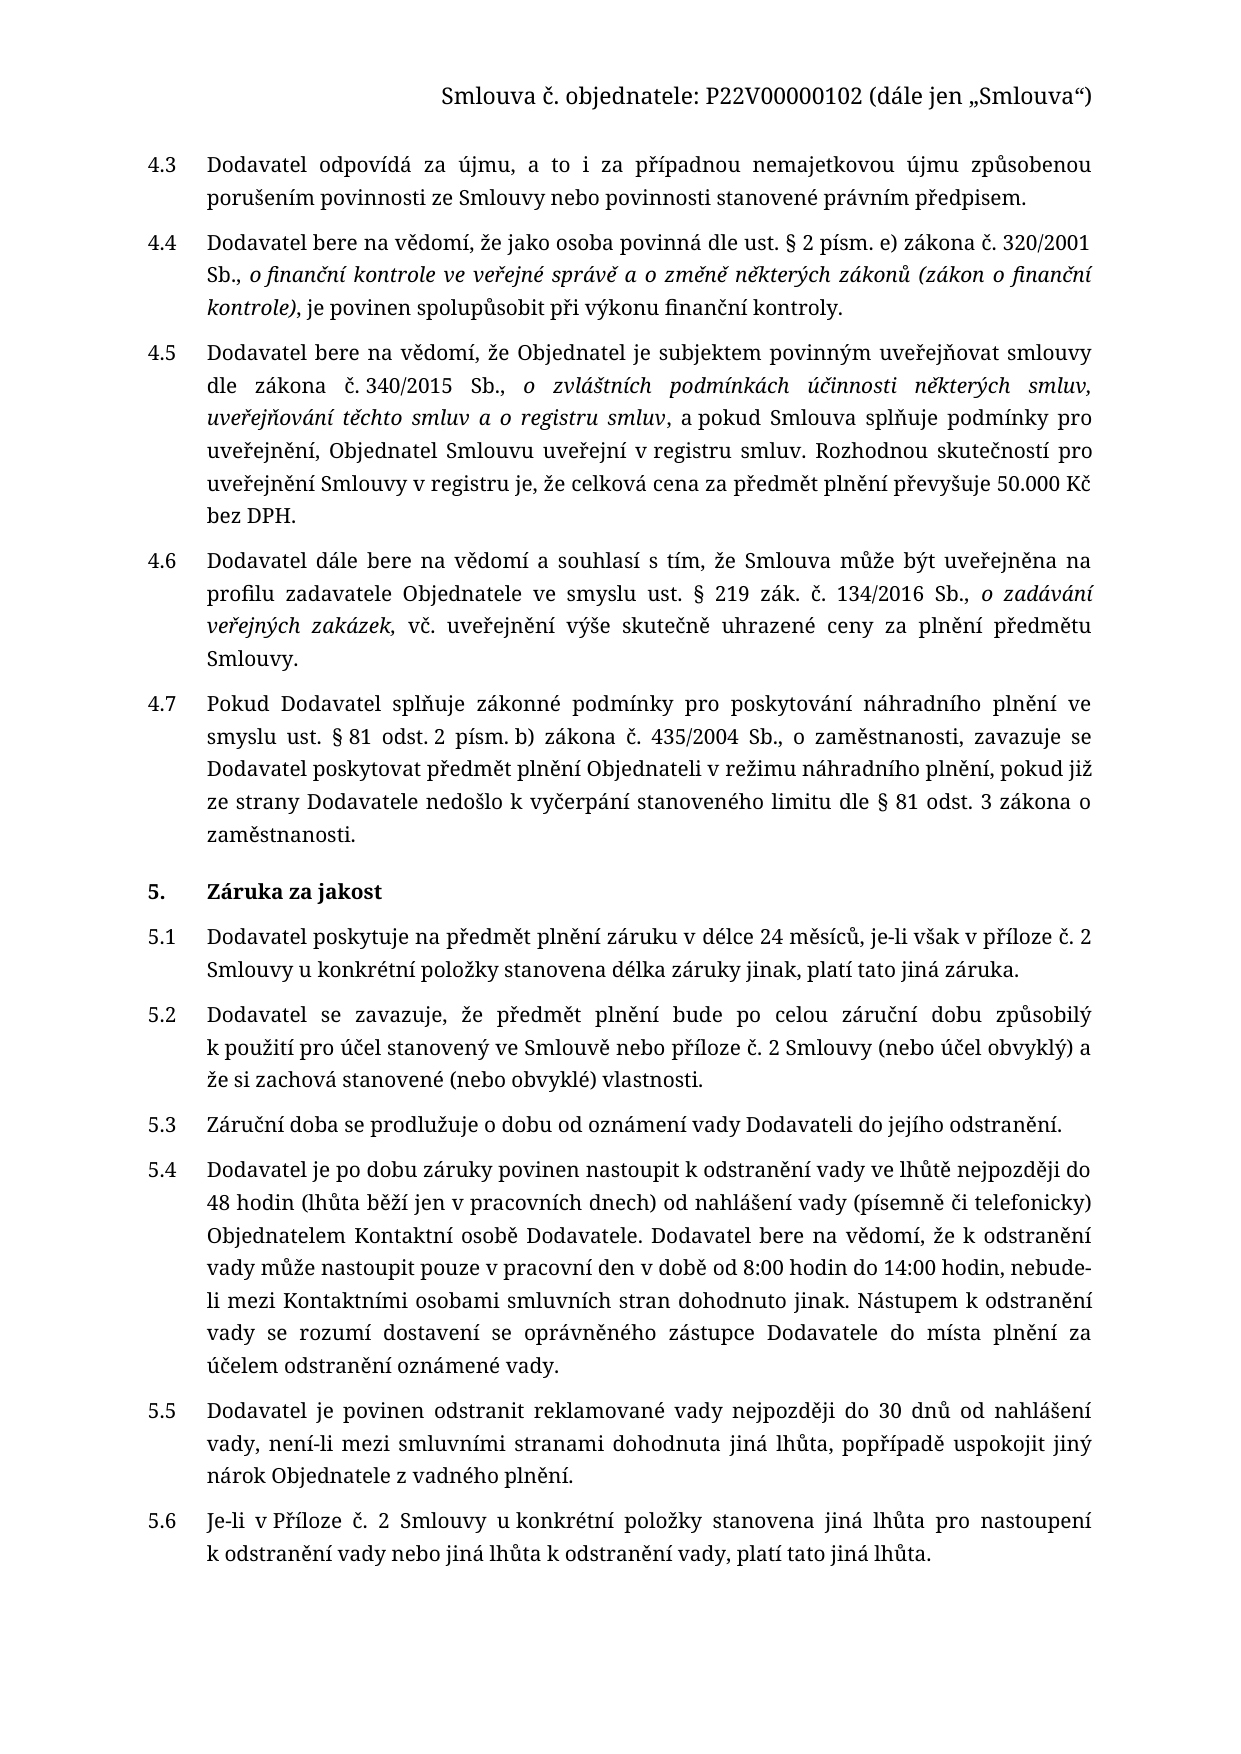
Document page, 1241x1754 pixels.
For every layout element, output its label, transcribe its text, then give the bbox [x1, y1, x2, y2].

list Pokud Dodavatel splňuje zákonné podmínky pro poskytování náhradního plnění ve smyslu ust. § 81 odst. 2 písm. b) zákona č. 435/2004 Sb., o zaměstnanosti, zavazuje se Dodavatel poskytovat předmět plnění Objednateli v režimu náhradního plnění, pokud již ze strany Dodavatele nedošlo k vyčerpání stanoveného limitu dle § 81 odst. 3 zákona o zaměstnanosti. [148, 689, 1093, 848]
list Záruka za jakost [148, 877, 1093, 906]
list Dodavatel poskytuje na předmět plnění záruku v délce 24 měsíců, je-li však v příloze č. 2 Smlouvy u konkrétní položky stanovena délka záruky jinak, platí tato jiná záruka. [148, 922, 1093, 983]
list Dodavatel dále bere na vědomí a souhlasí s tím, že Smlouva může být uveřejněna na profilu zadavatele Objednatele ve smyslu ust. § 219 zák. č. 134/2016 Sb., o zadávání veřejných zakázek, vč. uveřejnění výše skutečně uhrazené ceny za plnění předmětu Smlouvy. [148, 546, 1093, 673]
list Dodavatel odpovídá za újmu, a to i za případnou nemajetkovou újmu způsobenou porušením povinnosti ze Smlouvy nebo povinnosti stanovené právním předpisem. [148, 150, 1093, 211]
list Dodavatel je povinen odstranit reklamované vady nejpozději do 30 dnů od nahlášení vady, není-li mezi smluvními stranami dohodnuta jiná lhůta, popřípadě uspokojit jiný nárok Objednatele z vadného plnění. [148, 1396, 1093, 1490]
list Dodavatel bere na vědomí, že Objednatel je subjektem povinným uveřejňovat smlouvy dle zákona č. 340/2015 Sb., o zvláštních podmínkách účinnosti některých smluv, uveřejňování těchto smluv a o registru smluv, a pokud Smlouva splňuje podmínky pro uveřejnění, Objednatel Smlouvu uveřejní v registru smluv. Rozhodnou skutečností pro uveřejnění Smlouvy v registru je, že celková cena za předmět plnění převyšuje 50.000 Kč bez DPH. [148, 338, 1093, 530]
list Dodavatel bere na vědomí, že jako osoba povinná dle ust. § 2 písm. e) zákona č. 320/2001 Sb., o finanční kontrole ve veřejné správě a o změně některých zákonů (zákon o finanční kontrole), je povinen spolupůsobit při výkonu finanční kontroly. [148, 228, 1093, 322]
list Je-li v Příloze č. 2 Smlouvy u konkrétní položky stanovena jiná lhůta pro nastoupení k odstranění vady nebo jiná lhůta k odstranění vady, platí tato jiná lhůta. [148, 1507, 1093, 1568]
list Záruční doba se prodlužuje o dobu od oznámení vady Dodavateli do jejího odstranění. [148, 1110, 1093, 1139]
list Dodavatel je po dobu záruky povinen nastoupit k odstranění vady ve lhůtě nejpozději do 48 hodin (lhůta běží jen v pracovních dnech) od nahlášení vady (písemně či telefonicky) Objednatelem Kontaktní osobě Dodavatele. Dodavatel bere na vědomí, že k odstranění vady může nastoupit pouze v pracovní den v době od 8:00 hodin do 14:00 hodin, nebude-li mezi Kontaktními osobami smluvních stran dohodnuto jinak. Nástupem k odstranění vady se rozumí dostavení se oprávněného zástupce Dodavatele do místa plnění za účelem odstranění oznámené vady. [148, 1156, 1093, 1379]
list Dodavatel se zavazuje, že předmět plnění bude po celou záruční dobu způsobilý k použití pro účel stanovený ve Smlouvě nebo příloze č. 2 Smlouvy (nebo účel obvyklý) a že si zachová stanovené (nebo obvyklé) vlastnosti. [148, 1000, 1093, 1094]
